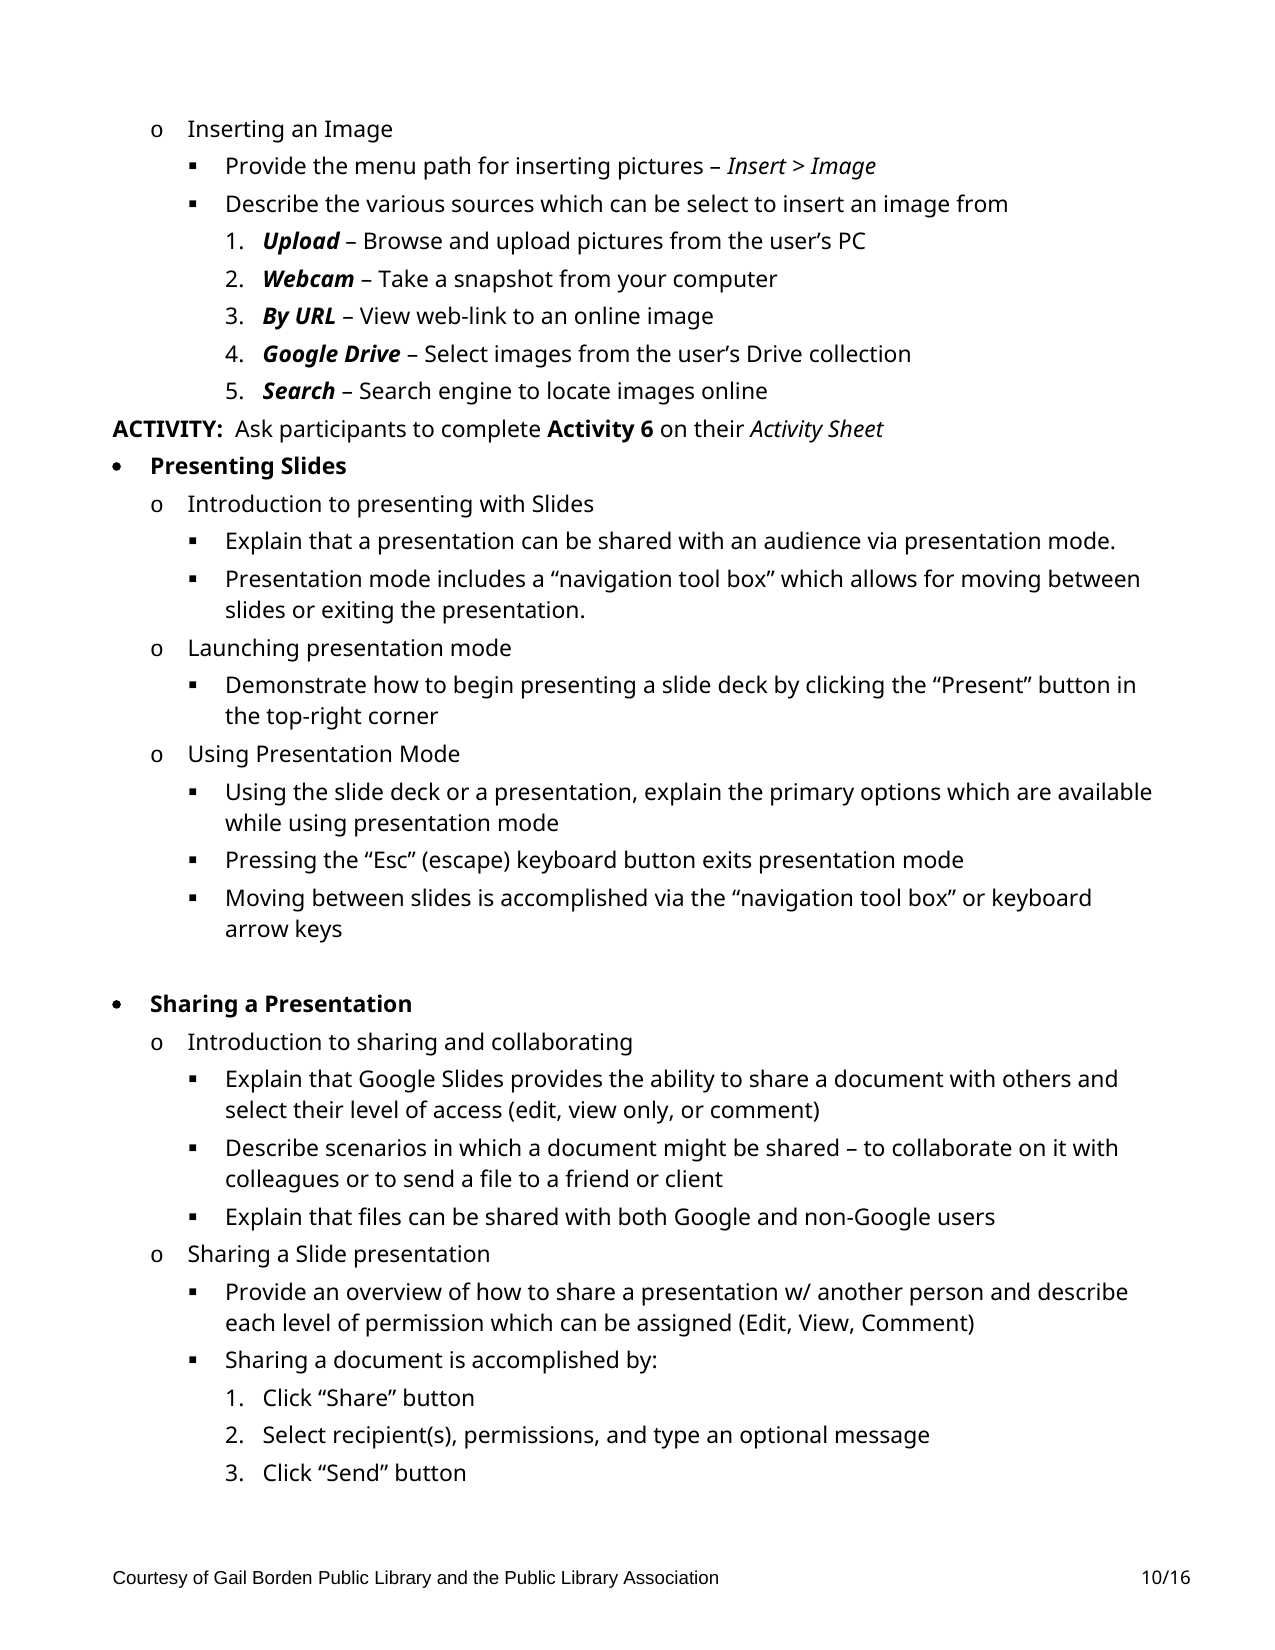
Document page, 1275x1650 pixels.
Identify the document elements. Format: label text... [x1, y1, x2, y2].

list Sharing a Slide presentation [150, 1238, 1162, 1269]
list Provide an overview of how to share a presentation w/ another person and describe each level of permission which can be assigned (Edit, View, Comment) [187, 1276, 1162, 1338]
list Sharing a document is accomplished by: [187, 1344, 1162, 1376]
list Provide the menu path for inserting pictures – Insert > Image [187, 150, 1162, 181]
list Using the slide deck or a presentation, explain the primary options which are available while using presentation mode [187, 775, 1162, 838]
list Introduction to sharing and collaborating [150, 1025, 1162, 1057]
list Introduction to presenting with Slides [150, 488, 1162, 519]
list Google Drive – Select images from the user’s Drive collection [225, 338, 1162, 369]
list By URL – View web-link to an online image [225, 300, 1162, 331]
list Click “Share” button [225, 1382, 1162, 1413]
list Launching presentation mode [150, 631, 1162, 663]
list Describe scenarios in which a document might be shared – to collaborate on it with colleagues or to send a file to a friend or client [187, 1132, 1162, 1194]
list Presenting Slides [112, 450, 1162, 481]
list Moving between slides is accomplished via the “navigation tool box” or keyboard arrow keys [187, 882, 1162, 944]
list Describe the various sources which can be select to insert an image from [187, 188, 1162, 219]
list Upload – Browse and upload pictures from the user’s PC [225, 225, 1162, 256]
list Inserting an Image [150, 112, 1162, 144]
list Click “Send” button [225, 1457, 1162, 1488]
list Sharing a Presentation [112, 988, 1162, 1019]
list Webcam – Take a snapshot from your computer [225, 263, 1162, 294]
list Explain that files can be shared with both Google and non-Google users [187, 1201, 1162, 1232]
list Demonstrate how to begin presenting a slide deck by clicking the “Present” button in the top-right corner [187, 669, 1162, 732]
list Search – Search engine to locate images online [225, 375, 1162, 406]
list Select recipient(s), permissions, and type an optional message [225, 1419, 1162, 1451]
list Presentation mode includes a “navigation tool box” which allows for moving between slides or exiting the presentation. [187, 563, 1162, 625]
list Using Presentation Mode [150, 738, 1162, 769]
list Pressing the “Esc” (escape) keyboard button exits presentation mode [187, 844, 1162, 875]
list Explain that a presentation can be shared with an audience via presentation mode. [187, 525, 1162, 556]
text ACTIVITY: Ask participants to complete Activity 6 on their Activity Sheet [112, 413, 1162, 444]
list Explain that Google Slides provides the ability to share a document with others and select their level of access (edit, view only, or comment) [187, 1063, 1162, 1126]
